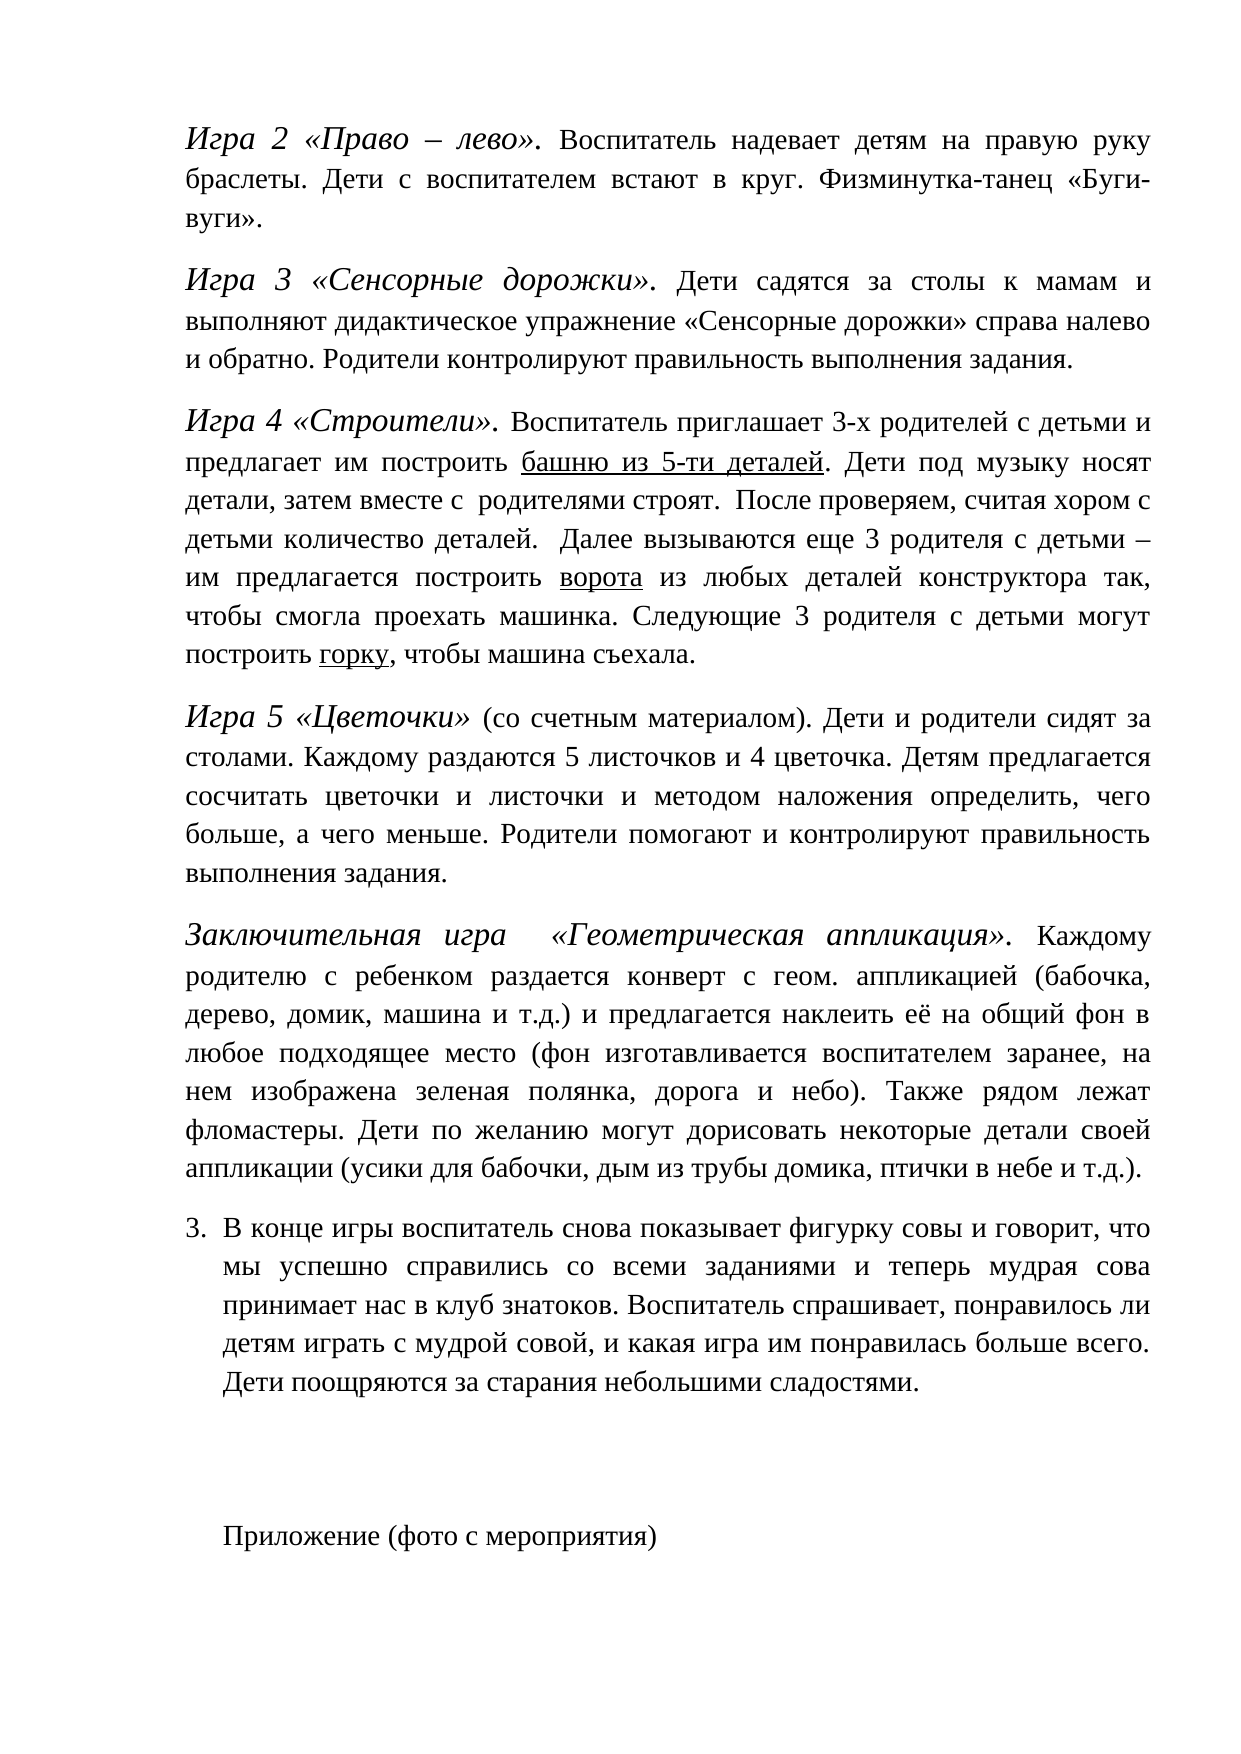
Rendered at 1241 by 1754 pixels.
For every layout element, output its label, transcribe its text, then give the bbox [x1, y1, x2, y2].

list Приложение (фото с мероприятия) [223, 1518, 1152, 1552]
text Заключительная игра «Геометрическая аппликация». Каждому родителю с ребенком раздается конверт с геом. аппликацией (бабочка, дерево, домик, машина и т.д.) и предлагается наклеить её на общий фон в любое подходящее место (фон изготавливается воспитателем заранее, на нем изображена зеленая полянка, дорога и небо). Также рядом лежат фломастеры. Дети по желанию могут дорисовать некоторые детали своей аппликации (усики для бабочки, дым из трубы домика, птички в небе и т.д.). [185, 914, 1152, 1184]
text Игра 4 «Строители». Воспитатель приглашает 3-х родителей с детьми и предлагает им построить башню из 5-ти деталей. Дети под музыку носят детали, затем вместе с родителями строят. После проверяем, считая хором с детьми количество деталей. Далее вызываются еще 3 родителя с детьми – им предлагается построить ворота из любых деталей конструктора так, чтобы смогла проехать машинка. Следующие 3 родителя с детьми могут построить горку, чтобы машина съехала. [185, 401, 1152, 670]
text Игра 3 «Сенсорные дорожки». Дети садятся за столы к мамам и выполняют дидактическое упражнение «Сенсорные дорожки» справа налево и обратно. Родители контролируют правильность выполнения задания. [185, 259, 1152, 375]
text Игра 5 «Цветочки» (со счетным материалом). Дети и родители сидят за столами. Каждому раздаются 5 листочков и 4 цветочка. Детям предлагается сосчитать цветочки и листочки и методом наложения определить, чего больше, а чего меньше. Родители помогают и контролируют правильность выполнения задания. [185, 696, 1152, 888]
text Игра 2 «Право – лево». Воспитатель надевает детям на правую руку браслеты. Дети с воспитателем встают в круг. Физминутка-танец «Буги-вуги». [185, 118, 1152, 233]
list В конце игры воспитатель снова показывает фигурку совы и говорит, что мы успешно справились со всеми заданиями и теперь мудрая сова принимает нас в клуб знатоков. Воспитатель спрашивает, понравилось ли детям играть с мудрой совой, и какая игра им понравилась больше всего. Дети поощряются за старания небольшими сладостями. [185, 1210, 1152, 1397]
